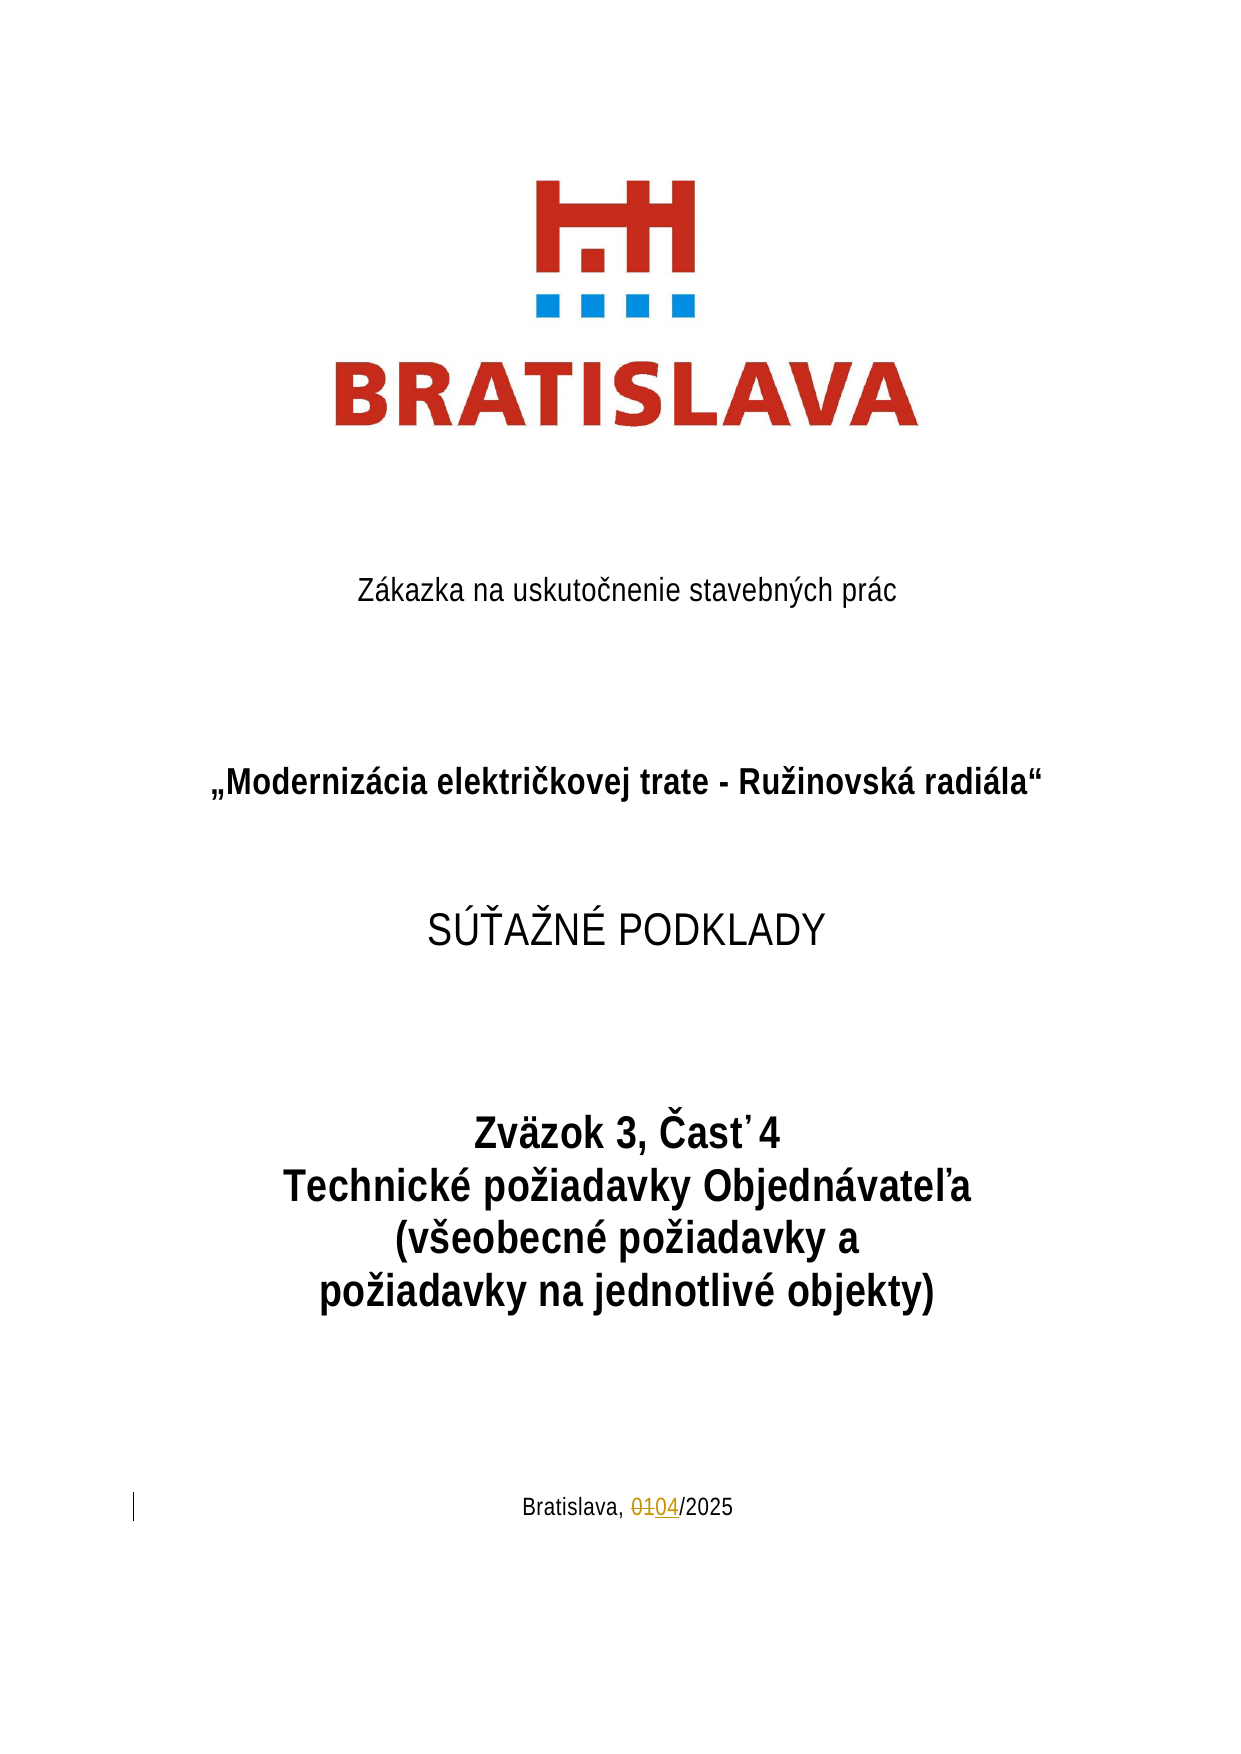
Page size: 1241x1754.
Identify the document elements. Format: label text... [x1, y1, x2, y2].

text „Modernizácia električkovej trate - Ružinovská radiála“ [148, 759, 1107, 802]
text SÚŤAŽNÉ PODKLADY [148, 903, 1107, 955]
text Bratislava, /2025 [148, 1492, 1107, 1521]
text Zväzok 3, Časť 4 [148, 1106, 1107, 1158]
text požiadavky na jednotlivé objekty) [148, 1264, 1107, 1316]
picture [303, 160, 952, 470]
text (všeobecné požiadavky a [148, 1211, 1107, 1264]
text Technické požiadavky Objednávateľa [148, 1158, 1107, 1211]
text Zákazka na uskutočnenie stavebných prác [148, 570, 1107, 608]
